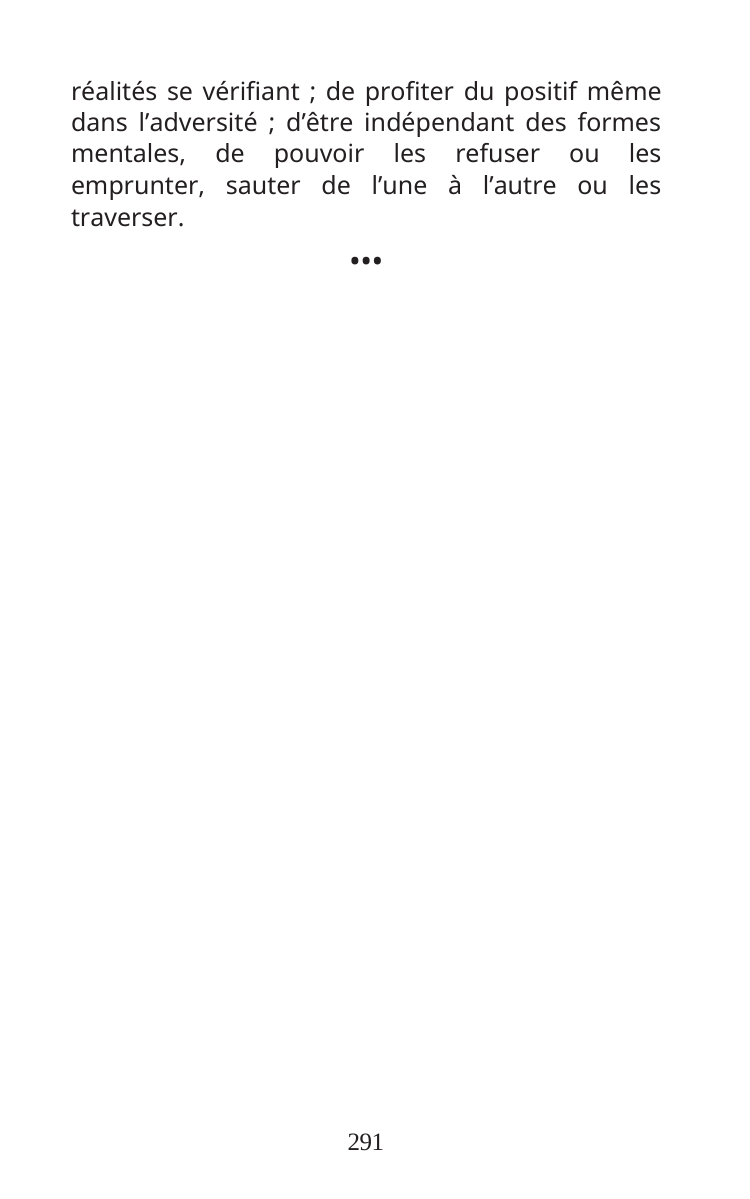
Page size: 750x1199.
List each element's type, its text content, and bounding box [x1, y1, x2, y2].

text ••• [37, 239, 695, 282]
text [71, 75, 662, 234]
